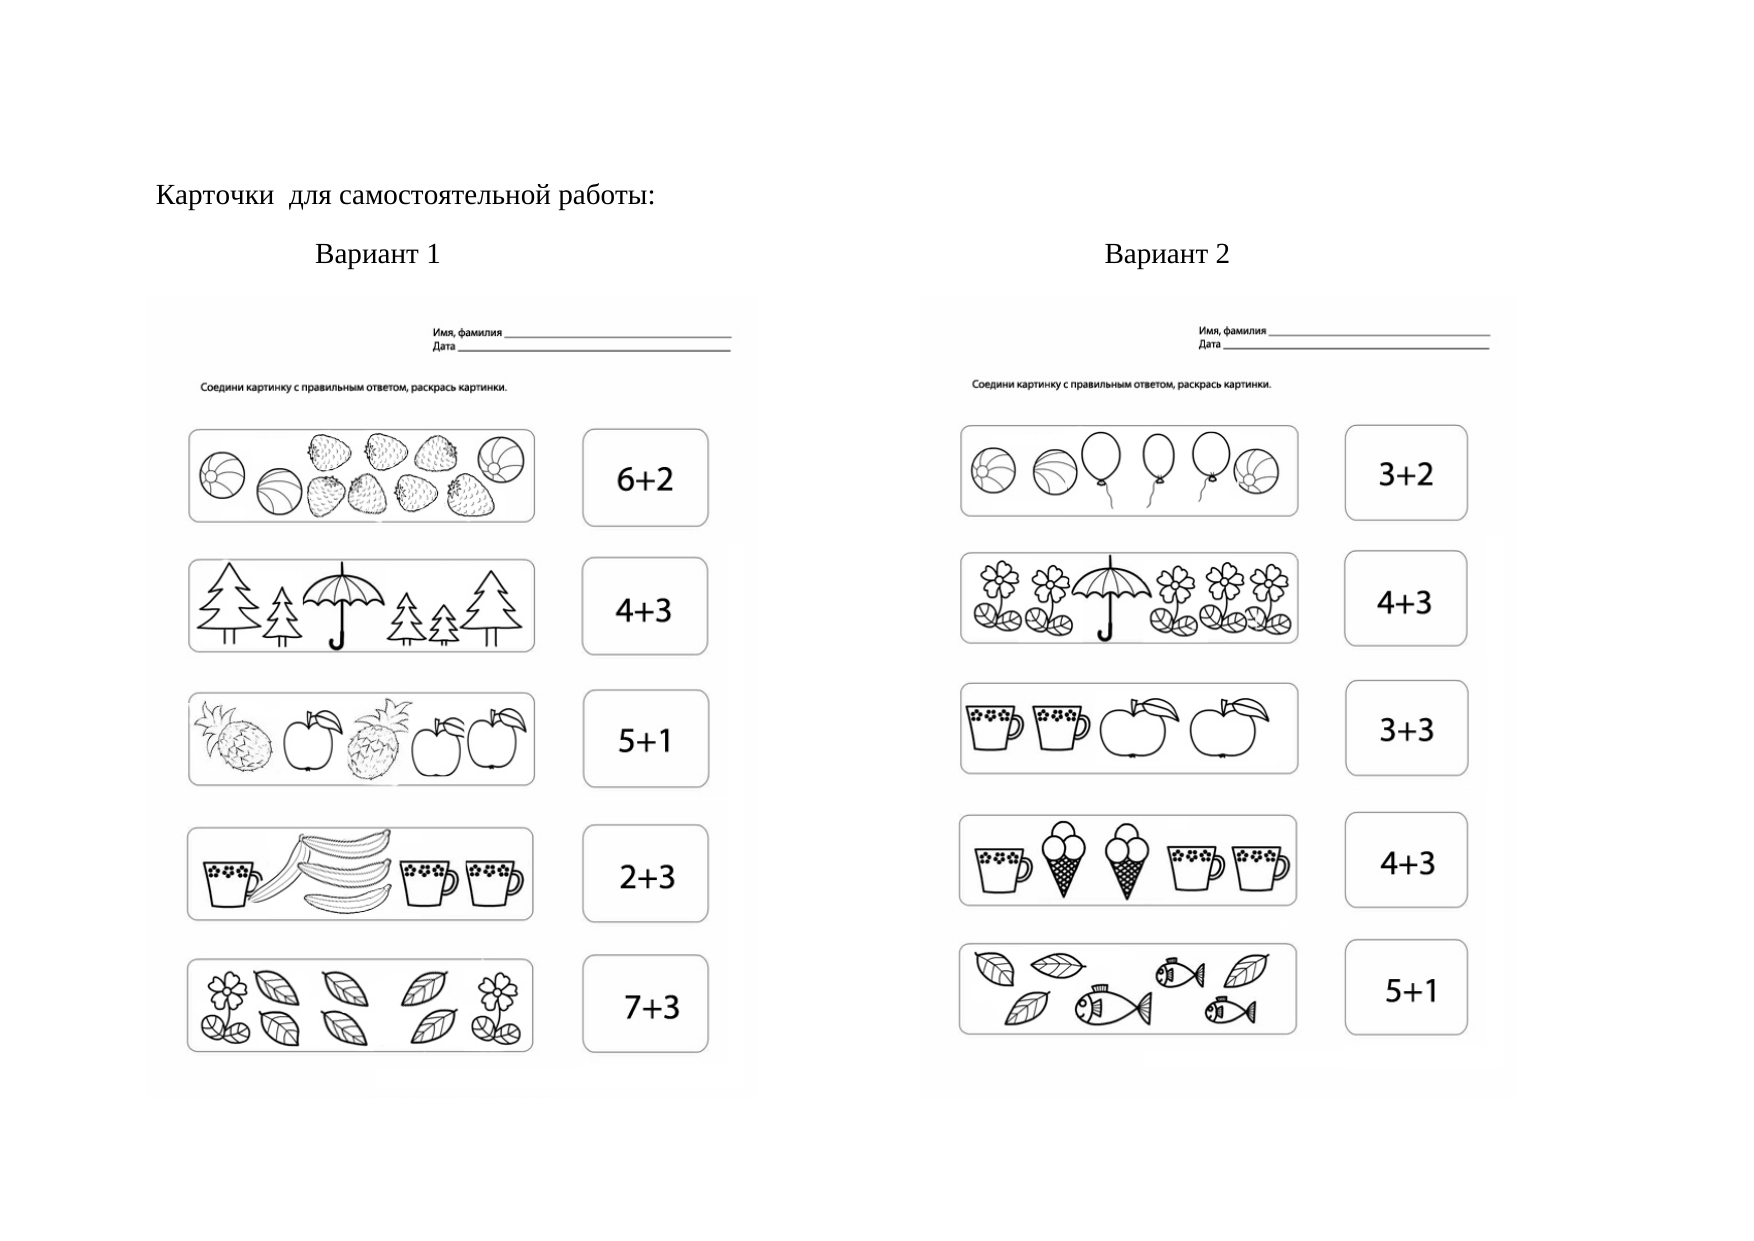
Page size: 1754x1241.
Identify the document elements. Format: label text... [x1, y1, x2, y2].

text Вариант 1 Вариант 2 [118, 237, 1636, 270]
picture [918, 296, 1517, 1098]
picture [145, 296, 758, 1098]
list Карточки для самостоятельной работы: [156, 177, 1636, 211]
